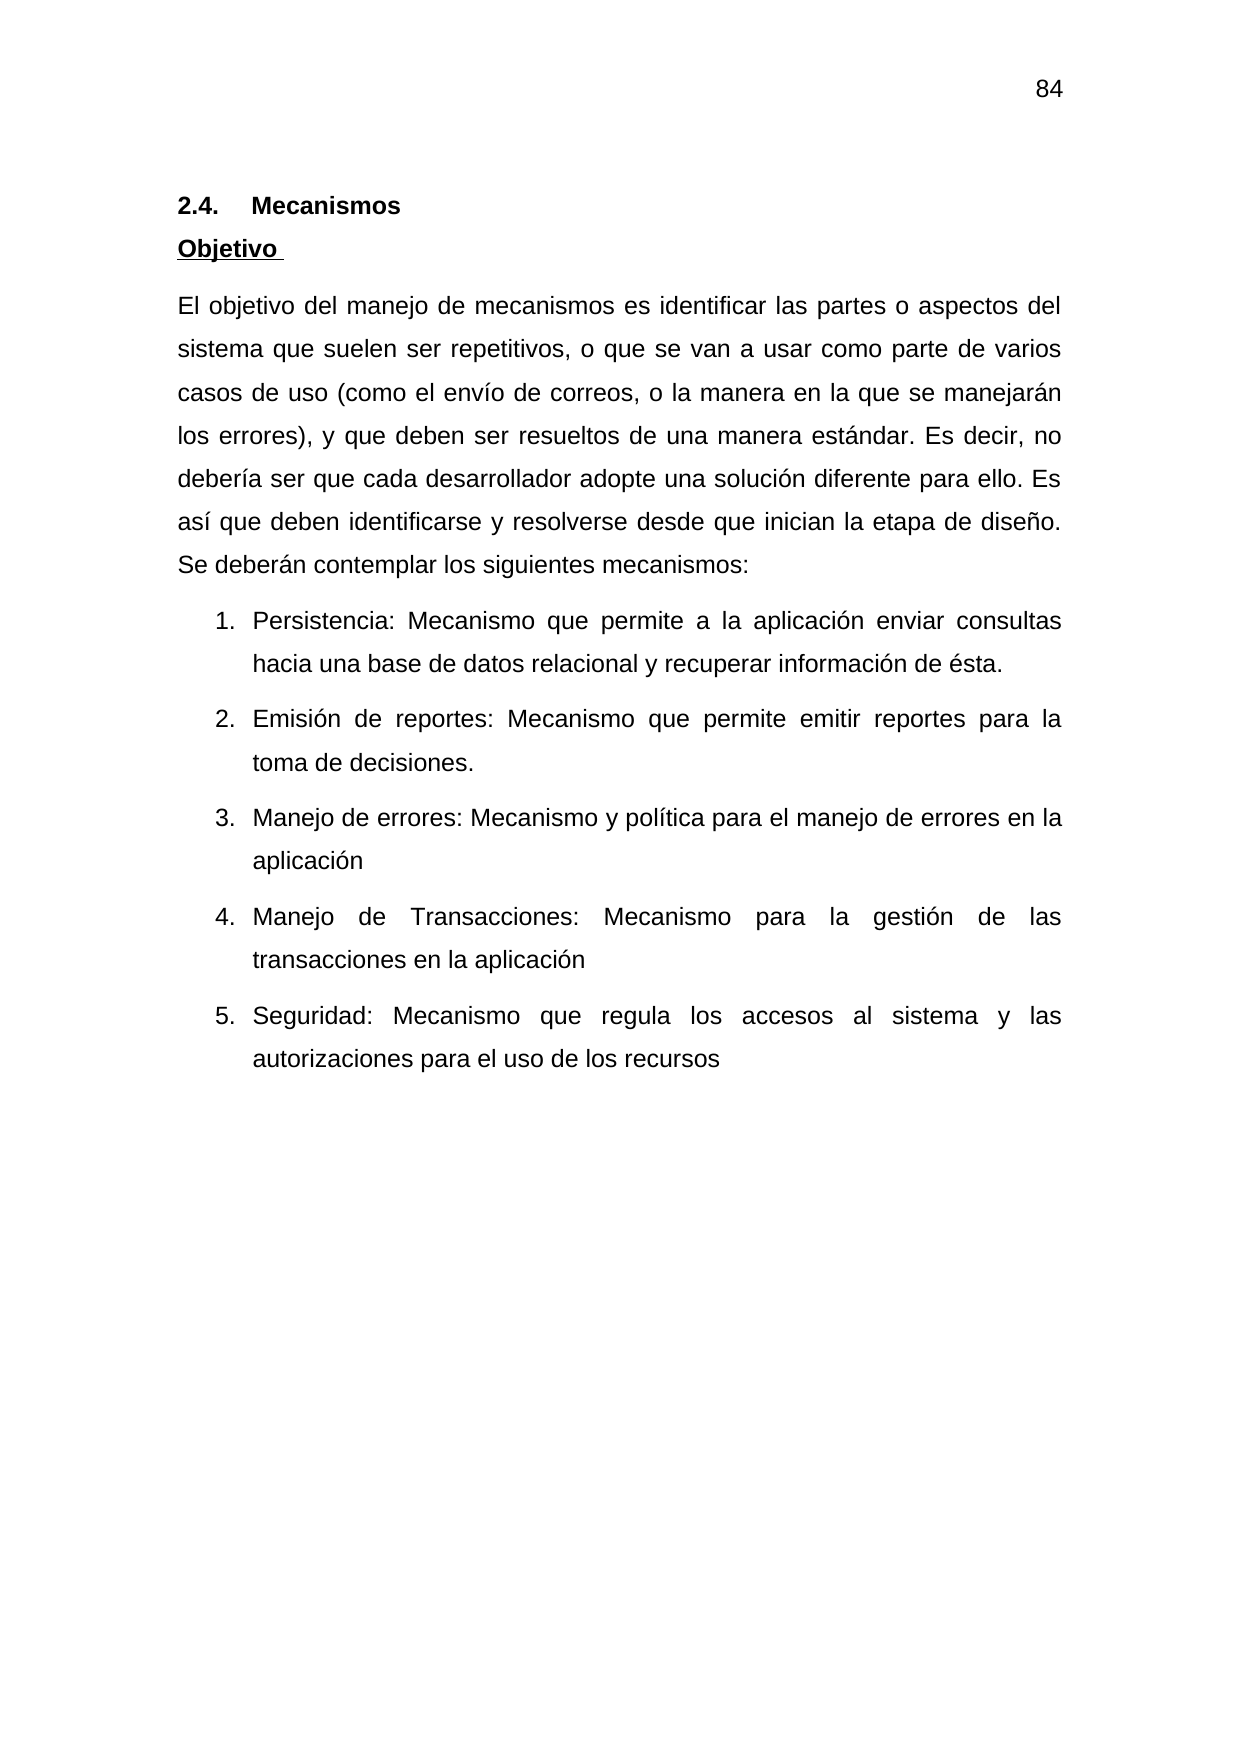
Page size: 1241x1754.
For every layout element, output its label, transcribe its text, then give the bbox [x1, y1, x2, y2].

list Persistencia: Mecanismo que permite a la aplicación enviar consultas hacia una base de datos relacional y recuperar información de ésta. [215, 606, 1063, 678]
list Seguridad: Mecanismo que regula los accesos al sistema y las autorizaciones para el uso de los recursos [215, 1001, 1063, 1073]
text El objetivo del manejo de mecanismos es identificar las partes o aspectos del sistema que suelen ser repetitivos, o que se van a usar como parte de varios casos de uso (como el envío de correos, o la manera en la que se manejarán los errores), y que deben ser resueltos de una manera estándar. Es decir, no debería ser que cada desarrollador adopte una solución diferente para ello. Es así que deben identificarse y resolverse desde que inician la etapa de diseño. Se deberán contemplar los siguientes mecanismos: [177, 291, 1063, 579]
list Manejo de errores: Mecanismo y política para el manejo de errores en la aplicación [215, 803, 1063, 875]
list Manejo de Transacciones: Mecanismo para la gestión de las transacciones en la aplicación [215, 902, 1063, 974]
list Mecanismos [177, 191, 1063, 219]
text Objetivo [177, 234, 1063, 263]
list Emisión de reportes: Mecanismo que permite emitir reportes para la toma de decisiones. [215, 704, 1063, 776]
